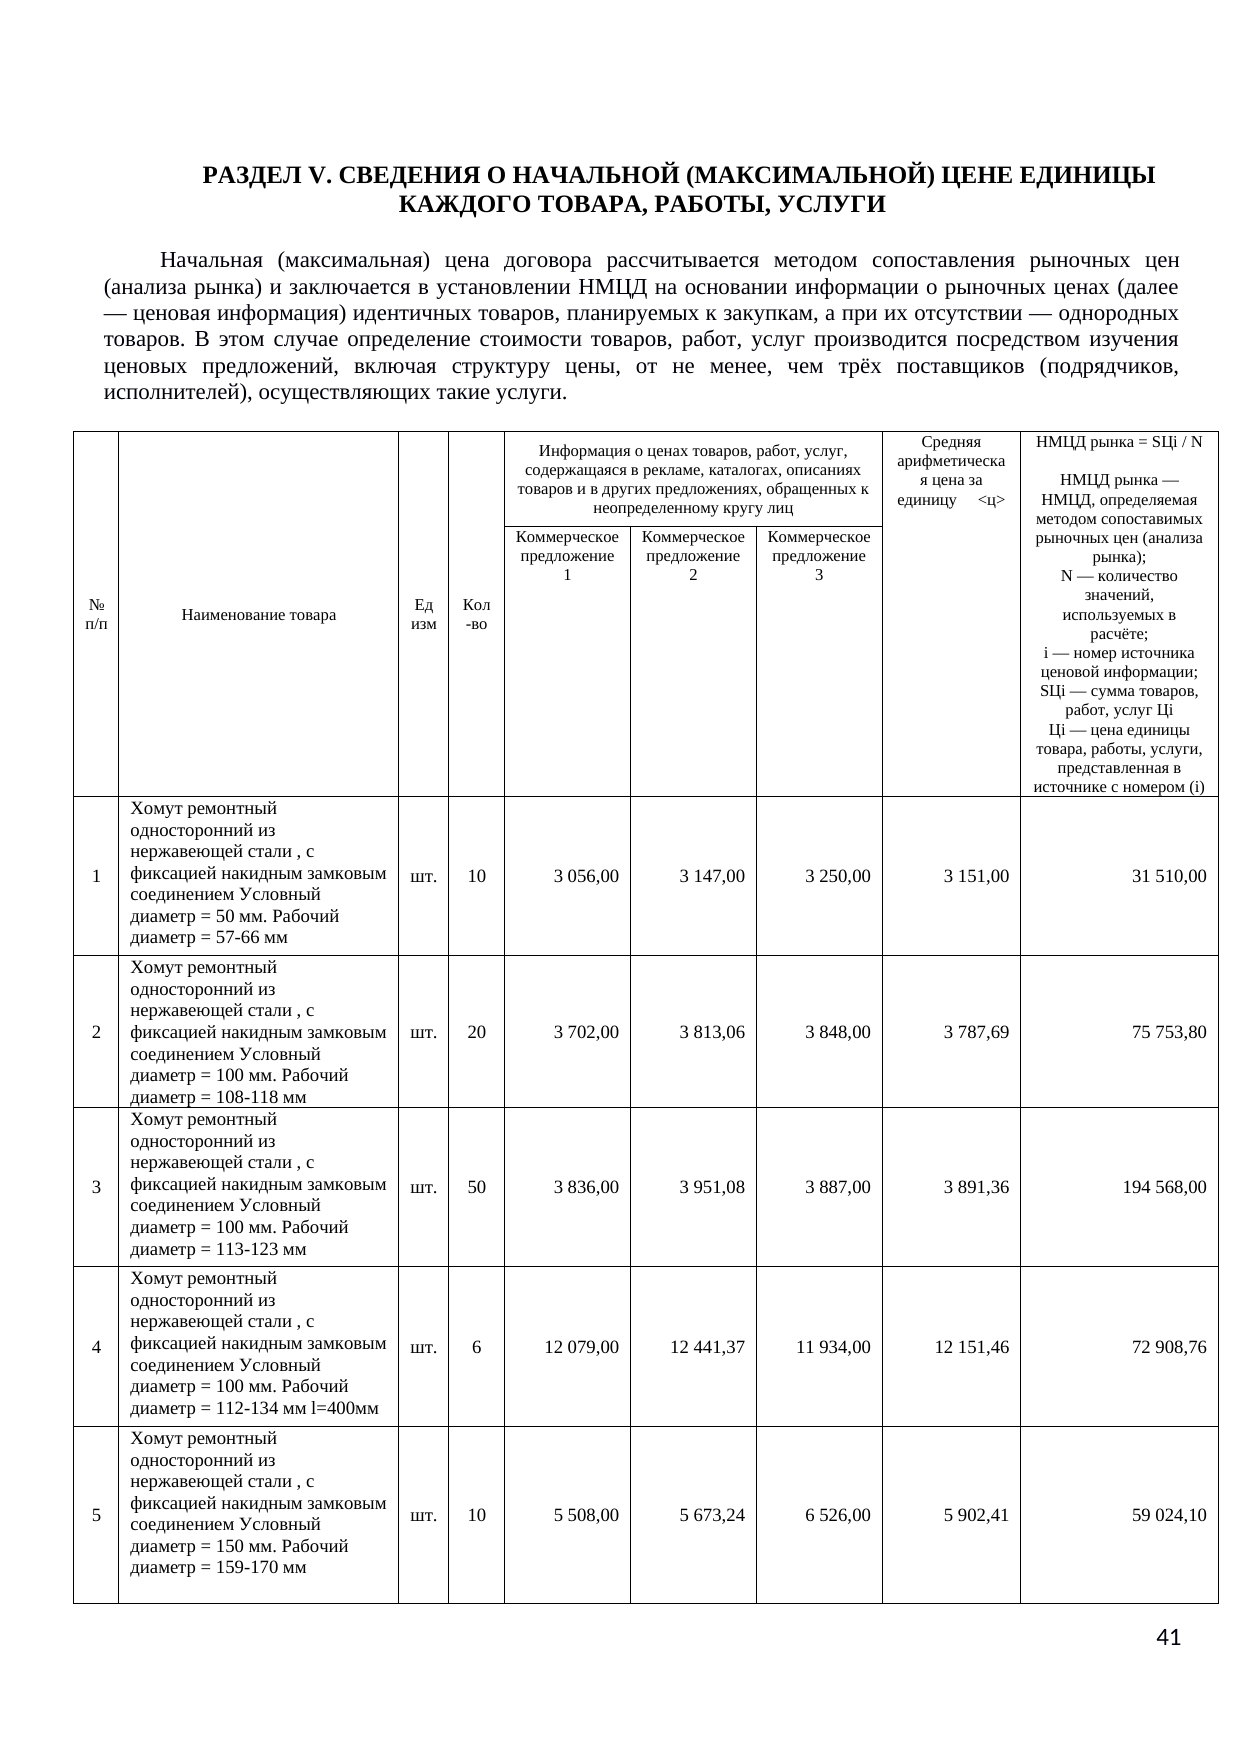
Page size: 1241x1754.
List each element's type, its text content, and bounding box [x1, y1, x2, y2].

table_cell Коммерческое предложение 1 [505, 527, 630, 796]
table_cell Коммерческое предложение 2 [631, 527, 756, 796]
table_cell 3 887,00 [757, 1108, 882, 1266]
table_header Наименование товара [119, 432, 398, 796]
table_cell 6 526,00 [757, 1427, 882, 1603]
text Начальная (максимальная) цена договора рассчитывается методом сопоставления рыночных цен (анализа рынка) и заключается в установлении НМЦД на основании информации о рыночных ценах (далее — ценовая информация) идентичных товаров, планируемых к закупкам, а при их отсутствии — однородных товаров. В этом случае определение стоимости товаров, работ, услуг производится посредством изучения ценовых предложений, включая структуру цены, от не менее, чем трёх поставщиков (подрядчиков, исполнителей), осуществляющих такие услуги. [103, 246, 1181, 404]
table_cell 10 [449, 797, 504, 955]
table_cell 12 151,46 [883, 1267, 1020, 1426]
table_cell шт. [399, 1267, 448, 1426]
table_cell Хомут ремонтный односторонний из нержавеющей стали , с фиксацией накидным замковым соединением Условный диаметр = 150 мм. Рабочий диаметр = 159-170 мм [119, 1427, 398, 1603]
table_cell 6 [449, 1267, 504, 1426]
table_header Информация о ценах товаров, работ, услуг, содержащаяся в рекламе, каталогах, описаниях товаров и в других предложениях, обращенных к неопределенному кругу лиц [505, 432, 882, 526]
table_cell 31 510,00 [1021, 797, 1218, 955]
table_cell 5 508,00 [505, 1427, 630, 1603]
table_cell Хомут ремонтный односторонний из нержавеющей стали , с фиксацией накидным замковым соединением Условный диаметр = 100 мм. Рабочий диаметр = 113-123 мм [119, 1108, 398, 1266]
table_cell Хомут ремонтный односторонний из нержавеющей стали , с фиксацией накидным замковым соединением Условный диаметр = 100 мм. Рабочий диаметр = 108-118 мм [119, 956, 398, 1107]
table_header № п/п [74, 432, 118, 796]
table_cell 10 [449, 1427, 504, 1603]
table_cell 3 147,00 [631, 797, 756, 955]
table_cell Коммерческое предложение 3 [757, 527, 882, 796]
table_cell 12 441,37 [631, 1267, 756, 1426]
table_cell 50 [449, 1108, 504, 1266]
table_cell 72 908,76 [1021, 1267, 1218, 1426]
table_header НМЦД рынка = SЦi / N НМЦД рынка — НМЦД, определяемая методом сопоставимых рыночных цен (анализа рынка); N — количество значений, используемых в расчёте; i — номер источника ценовой информации; SЦi — сумма товаров, работ, услуг Цi Цi — цена единицы товара, работы, услуги, представленная в источнике с номером (i) [1021, 432, 1218, 796]
table_cell 1 [74, 797, 118, 955]
table_cell 5 902,41 [883, 1427, 1020, 1603]
table_cell 3 702,00 [505, 956, 630, 1107]
table_cell 3 056,00 [505, 797, 630, 955]
table_cell шт. [399, 797, 448, 955]
table_cell 59 024,10 [1021, 1427, 1218, 1603]
table_header Средняя арифметическая цена за единицу <ц> [883, 432, 1020, 796]
table_cell 3 151,00 [883, 797, 1020, 955]
table_cell 3 [74, 1108, 118, 1266]
table_cell 194 568,00 [1021, 1108, 1218, 1266]
table_cell шт. [399, 1427, 448, 1603]
table_cell 2 [74, 956, 118, 1107]
table_cell 12 079,00 [505, 1267, 630, 1426]
table_cell 20 [449, 956, 504, 1107]
table_cell шт. [399, 1108, 448, 1266]
table_cell 3 836,00 [505, 1108, 630, 1266]
table_cell 4 [74, 1267, 118, 1426]
table_cell 75 753,80 [1021, 956, 1218, 1107]
table_header Кол-во [449, 432, 504, 796]
table_cell 5 673,24 [631, 1427, 756, 1603]
table_cell 3 787,69 [883, 956, 1020, 1107]
table_cell 3 848,00 [757, 956, 882, 1107]
table_cell Хомут ремонтный односторонний из нержавеющей стали , с фиксацией накидным замковым соединением Условный диаметр = 50 мм. Рабочий диаметр = 57-66 мм [119, 797, 398, 955]
table_cell Хомут ремонтный односторонний из нержавеющей стали , с фиксацией накидным замковым соединением Условный диаметр = 100 мм. Рабочий диаметр = 112-134 мм l=400мм [119, 1267, 398, 1426]
text РАЗДЕЛ V. СВЕДЕНИЯ О НАЧАЛЬНОЙ (МАКСИМАЛЬНОЙ) ЦЕНЕ ЕДИНИЦЫ КАЖДОГО ТОВАРА, РАБОТЫ, УСЛУГИ [103, 160, 1181, 218]
table_header Ед изм [399, 432, 448, 796]
table_cell 5 [74, 1427, 118, 1603]
table_cell 3 951,08 [631, 1108, 756, 1266]
table_cell шт. [399, 956, 448, 1107]
table_cell 3 813,06 [631, 956, 756, 1107]
table_cell 11 934,00 [757, 1267, 882, 1426]
table_cell 3 891,36 [883, 1108, 1020, 1266]
table_cell 3 250,00 [757, 797, 882, 955]
